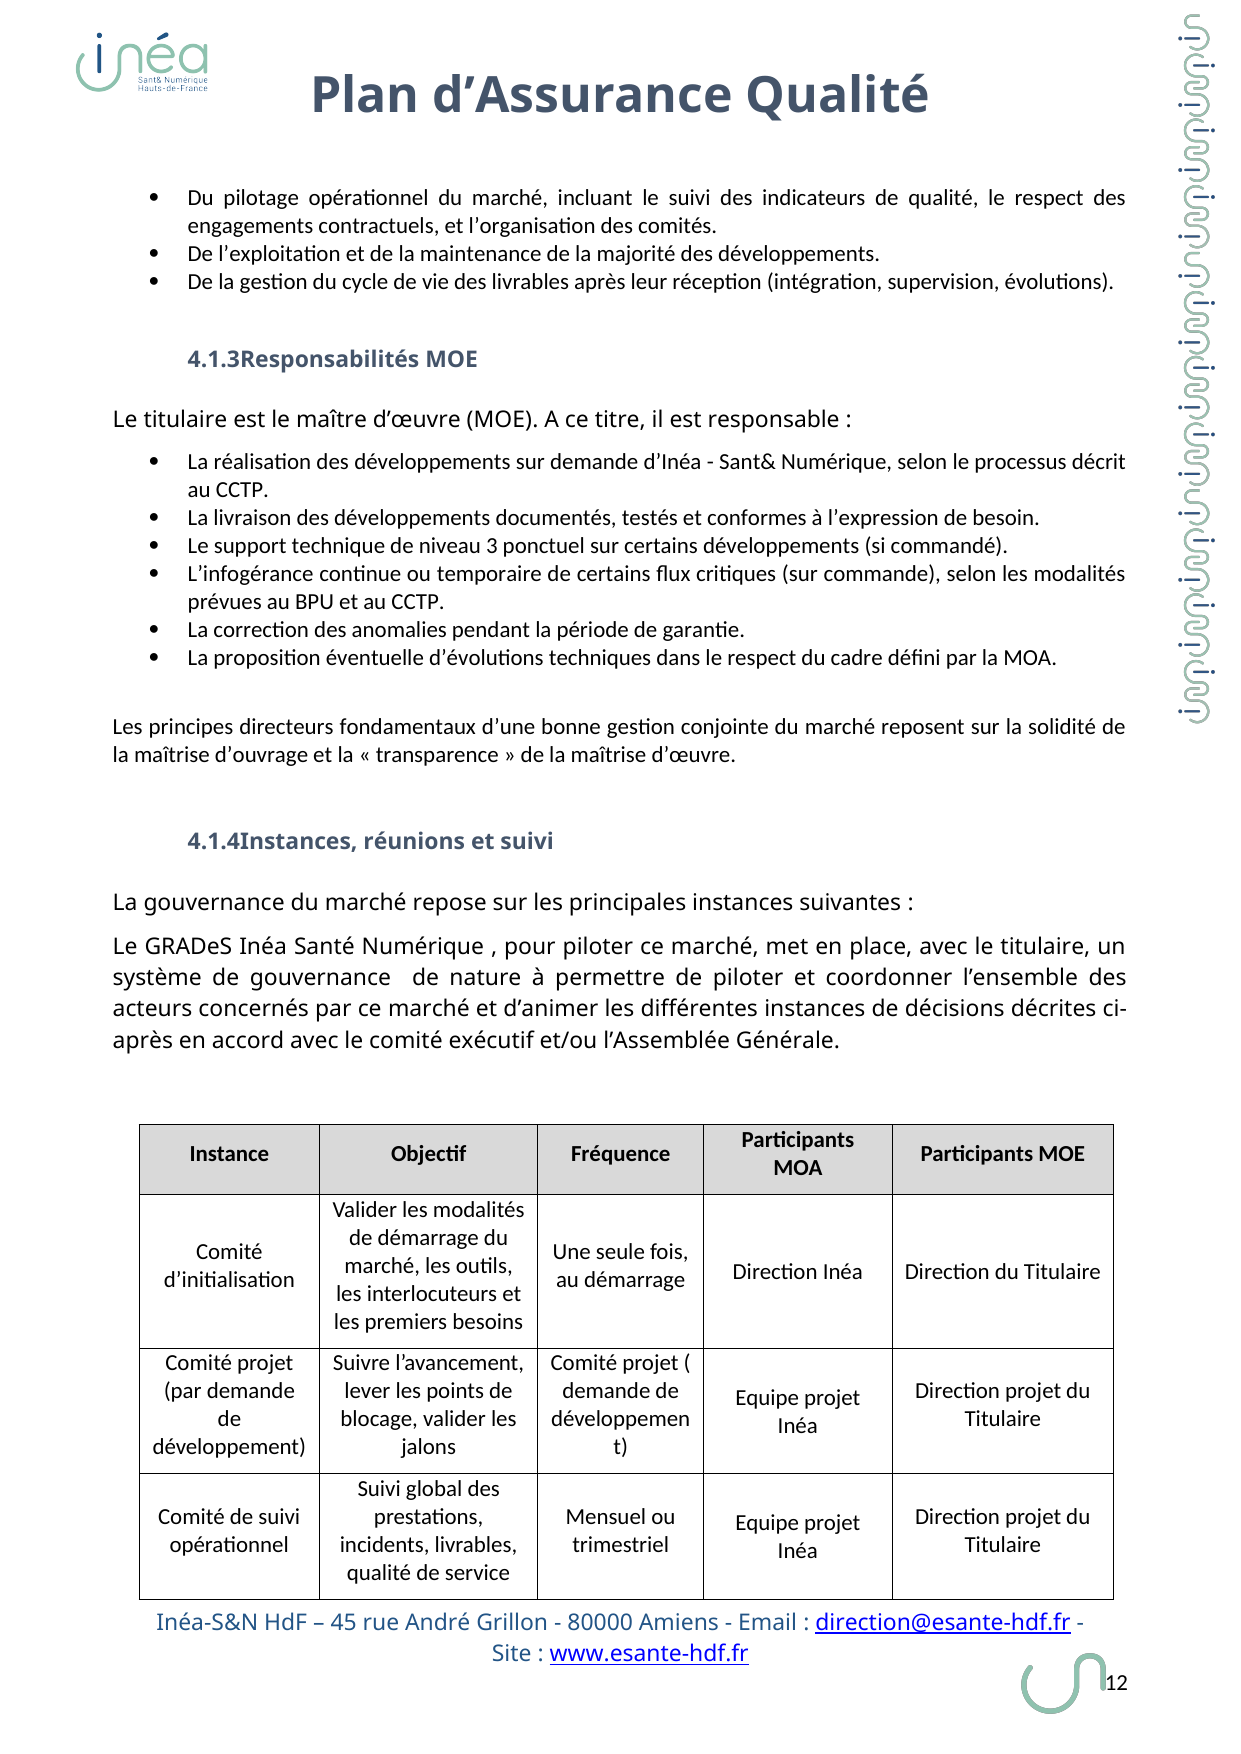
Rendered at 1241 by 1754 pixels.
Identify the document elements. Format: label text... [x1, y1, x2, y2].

table_cell Direction projet du Titulaire [893, 1474, 1113, 1599]
table_header Objectif [320, 1125, 537, 1194]
list L’infogérance continue ou temporaire de certains flux critiques (sur commande), selon les modalités prévues au BPU et au CCTP. [150, 559, 1128, 615]
table_cell Suivre l’avancement, lever les points de blocage, valider les jalons [320, 1349, 537, 1473]
table_cell Equipe projet Inéa [704, 1474, 892, 1599]
table_cell Direction du Titulaire [893, 1195, 1113, 1347]
table_cell Direction Inéa [704, 1195, 892, 1347]
list De l’exploitation et de la maintenance de la majorité des développements. [150, 239, 1128, 267]
table_cell Valider les modalités de démarrage du marché, les outils, les interlocuteurs et les premiers besoins [320, 1195, 537, 1347]
text Le GRADeS Inéa Santé Numérique , pour piloter ce marché, met en place, avec le titulaire, un système de gouvernance de nature à permettre de piloter et coordonner l’ensemble des acteurs concernés par ce marché et d’animer les différentes instances de décisions décrites ci-après en accord avec le comité exécutif et/ou l’Assemblée Générale. [112, 930, 1128, 1055]
table_cell Equipe projet Inéa [704, 1349, 892, 1473]
picture [1152, 4, 1240, 732]
text Le titulaire est le maître d’œuvre (MOE). A ce titre, il est responsable : [112, 403, 1128, 435]
table_cell Suivi global des prestations, incidents, livrables, qualité de service [320, 1474, 537, 1599]
table_cell Mensuel ou trimestriel [538, 1474, 703, 1599]
table_header Fréquence [538, 1125, 703, 1194]
table_header Participants MOA [704, 1125, 892, 1194]
table_cell Comité de suivi opérationnel [140, 1474, 319, 1599]
table_header Participants MOE [893, 1125, 1113, 1194]
table_cell Direction projet du Titulaire [893, 1349, 1113, 1473]
list La correction des anomalies pendant la période de garantie. [150, 615, 1128, 643]
subtitle Instances, réunions et suivi [187, 825, 1128, 856]
subtitle Responsabilités MOE [187, 342, 1128, 374]
list Du pilotage opérationnel du marché, incluant le suivi des indicateurs de qualité, le respect des engagements contractuels, et l’organisation des comités. [150, 183, 1128, 239]
list La proposition éventuelle d’évolutions techniques dans le respect du cadre défini par la MOA. [150, 643, 1128, 671]
picture [1010, 1645, 1117, 1722]
picture [47, 15, 236, 122]
text La gouvernance du marché repose sur les principales instances suivantes : [112, 886, 1128, 917]
table_header Instance [140, 1125, 319, 1194]
list La réalisation des développements sur demande d’Inéa - Sant& Numérique, selon le processus décrit au CCTP. [150, 447, 1128, 503]
table_cell Comité projet ( demande de développement) [538, 1349, 703, 1473]
list De la gestion du cycle de vie des livrables après leur réception (intégration, supervision, évolutions). [150, 267, 1128, 295]
table_cell Comité d’initialisation [140, 1195, 319, 1347]
list Le support technique de niveau 3 ponctuel sur certains développements (si commandé). [150, 531, 1128, 559]
table_cell Une seule fois, au démarrage [538, 1195, 703, 1347]
text Les principes directeurs fondamentaux d’une bonne gestion conjointe du marché reposent sur la solidité de la maîtrise d’ouvrage et la « transparence » de la maîtrise d’œuvre. [112, 712, 1128, 768]
list La livraison des développements documentés, testés et conformes à l’expression de besoin. [150, 503, 1128, 531]
table_cell Comité projet (par demande de développement) [140, 1349, 319, 1473]
